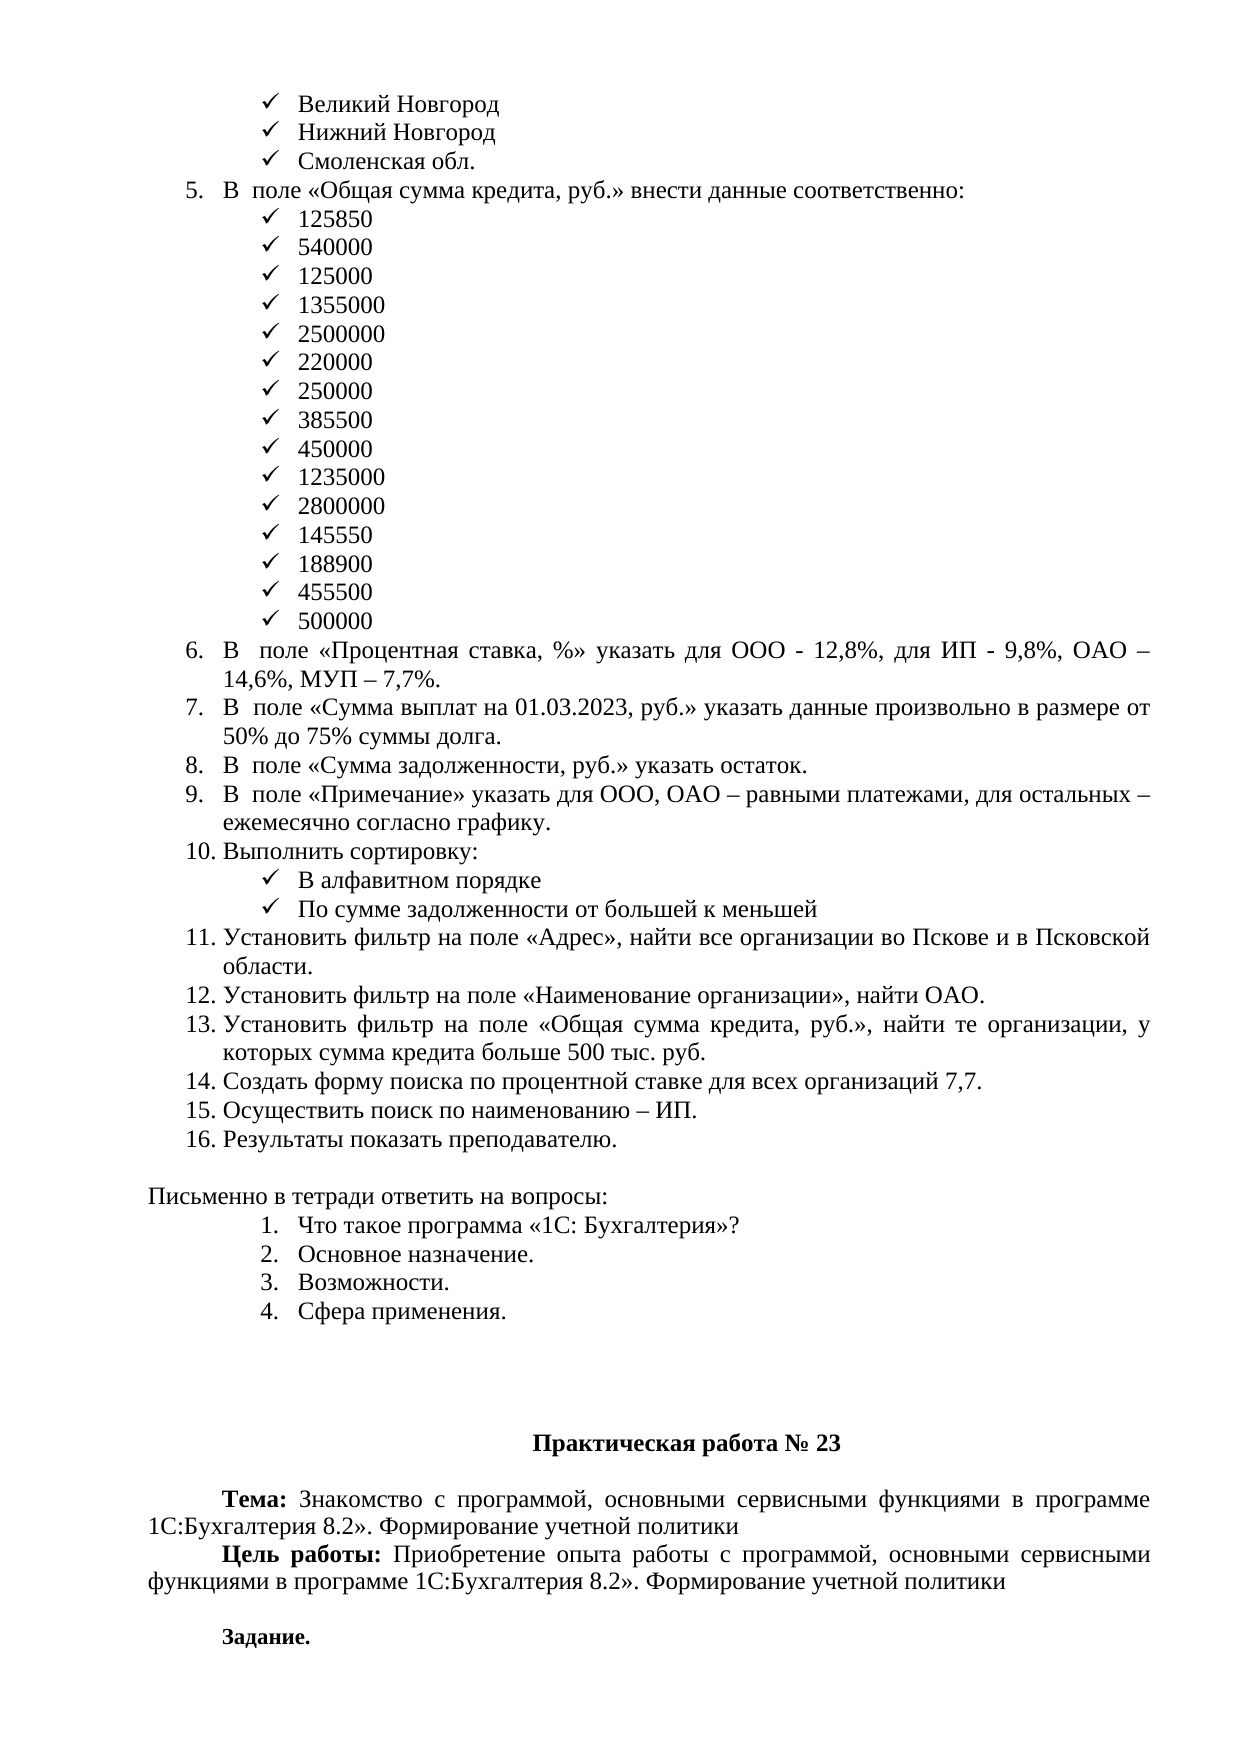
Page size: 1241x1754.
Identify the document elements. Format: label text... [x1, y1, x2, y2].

list 250000 [260, 376, 1152, 405]
list 500000 [260, 606, 1152, 635]
text Практическая работа № 23 [148, 1428, 1152, 1457]
list В поле «Сумма выплат на 01.03.2023, руб.» указать данные произвольно в размере от 50% до 75% суммы долга. [185, 692, 1152, 750]
list Возможности. [260, 1267, 1152, 1296]
list По сумме задолженности от большей к меньшей [260, 894, 1152, 922]
list 450000 [260, 434, 1152, 462]
text Тема: Знакомство с программой, основными сервисными функциями в программе 1С:Бухгалтерия 8.2». Формирование учетной политики [148, 1485, 1152, 1540]
list Результаты показать преподавателю. [185, 1124, 1152, 1152]
list Что такое программа «1С: Бухгалтерия»? [260, 1210, 1152, 1239]
list 220000 [260, 347, 1152, 376]
list 188900 [260, 549, 1152, 577]
list 455500 [260, 577, 1152, 606]
list 125850 [260, 204, 1152, 232]
list Установить фильтр на поле «Общая сумма кредита, руб.», найти те организации, у которых сумма кредита больше 500 тыс. руб. [185, 1009, 1152, 1066]
list В поле «Процентная ставка, %» указать для ООО - 12,8%, для ИП - 9,8%, ОАО – 14,6%, МУП – 7,7%. [185, 635, 1152, 692]
list 145550 [260, 520, 1152, 549]
list Письменно в тетради ответить на вопросы: [148, 1181, 1152, 1210]
list 2500000 [260, 319, 1152, 347]
text Цель работы: Приобретение опыта работы с программой, основными сервисными функциями в программе 1С:Бухгалтерия 8.2». Формирование учетной политики [148, 1540, 1152, 1595]
list Нижний Новгород [260, 117, 1152, 146]
list Установить фильтр на поле «Адрес», найти все организации во Пскове и в Псковской области. [185, 922, 1152, 980]
list 2800000 [260, 491, 1152, 520]
list В поле «Сумма задолженности, руб.» указать остаток. [185, 750, 1152, 779]
list Установить фильтр на поле «Наименование организации», найти ОАО. [185, 980, 1152, 1009]
list В поле «Примечание» указать для ООО, ОАО – равными платежами, для остальных – ежемесячно согласно графику. [185, 779, 1152, 836]
list Выполнить сортировку: [185, 836, 1152, 865]
list В поле «Общая сумма кредита, руб.» внести данные соответственно: [185, 175, 1152, 204]
list Сфера применения. [260, 1296, 1152, 1325]
list 1235000 [260, 462, 1152, 491]
text Задание. [148, 1623, 1152, 1650]
list В алфавитном порядке [260, 865, 1152, 894]
list Основное назначение. [260, 1239, 1152, 1267]
list Осуществить поиск по наименованию – ИП. [185, 1095, 1152, 1124]
list Создать форму поиска по процентной ставке для всех организаций 7,7. [185, 1066, 1152, 1095]
list Смоленская обл. [260, 146, 1152, 175]
list 125000 [260, 261, 1152, 290]
list 540000 [260, 232, 1152, 261]
list 1355000 [260, 290, 1152, 319]
list 385500 [260, 405, 1152, 434]
list Великий Новгород [260, 89, 1152, 117]
